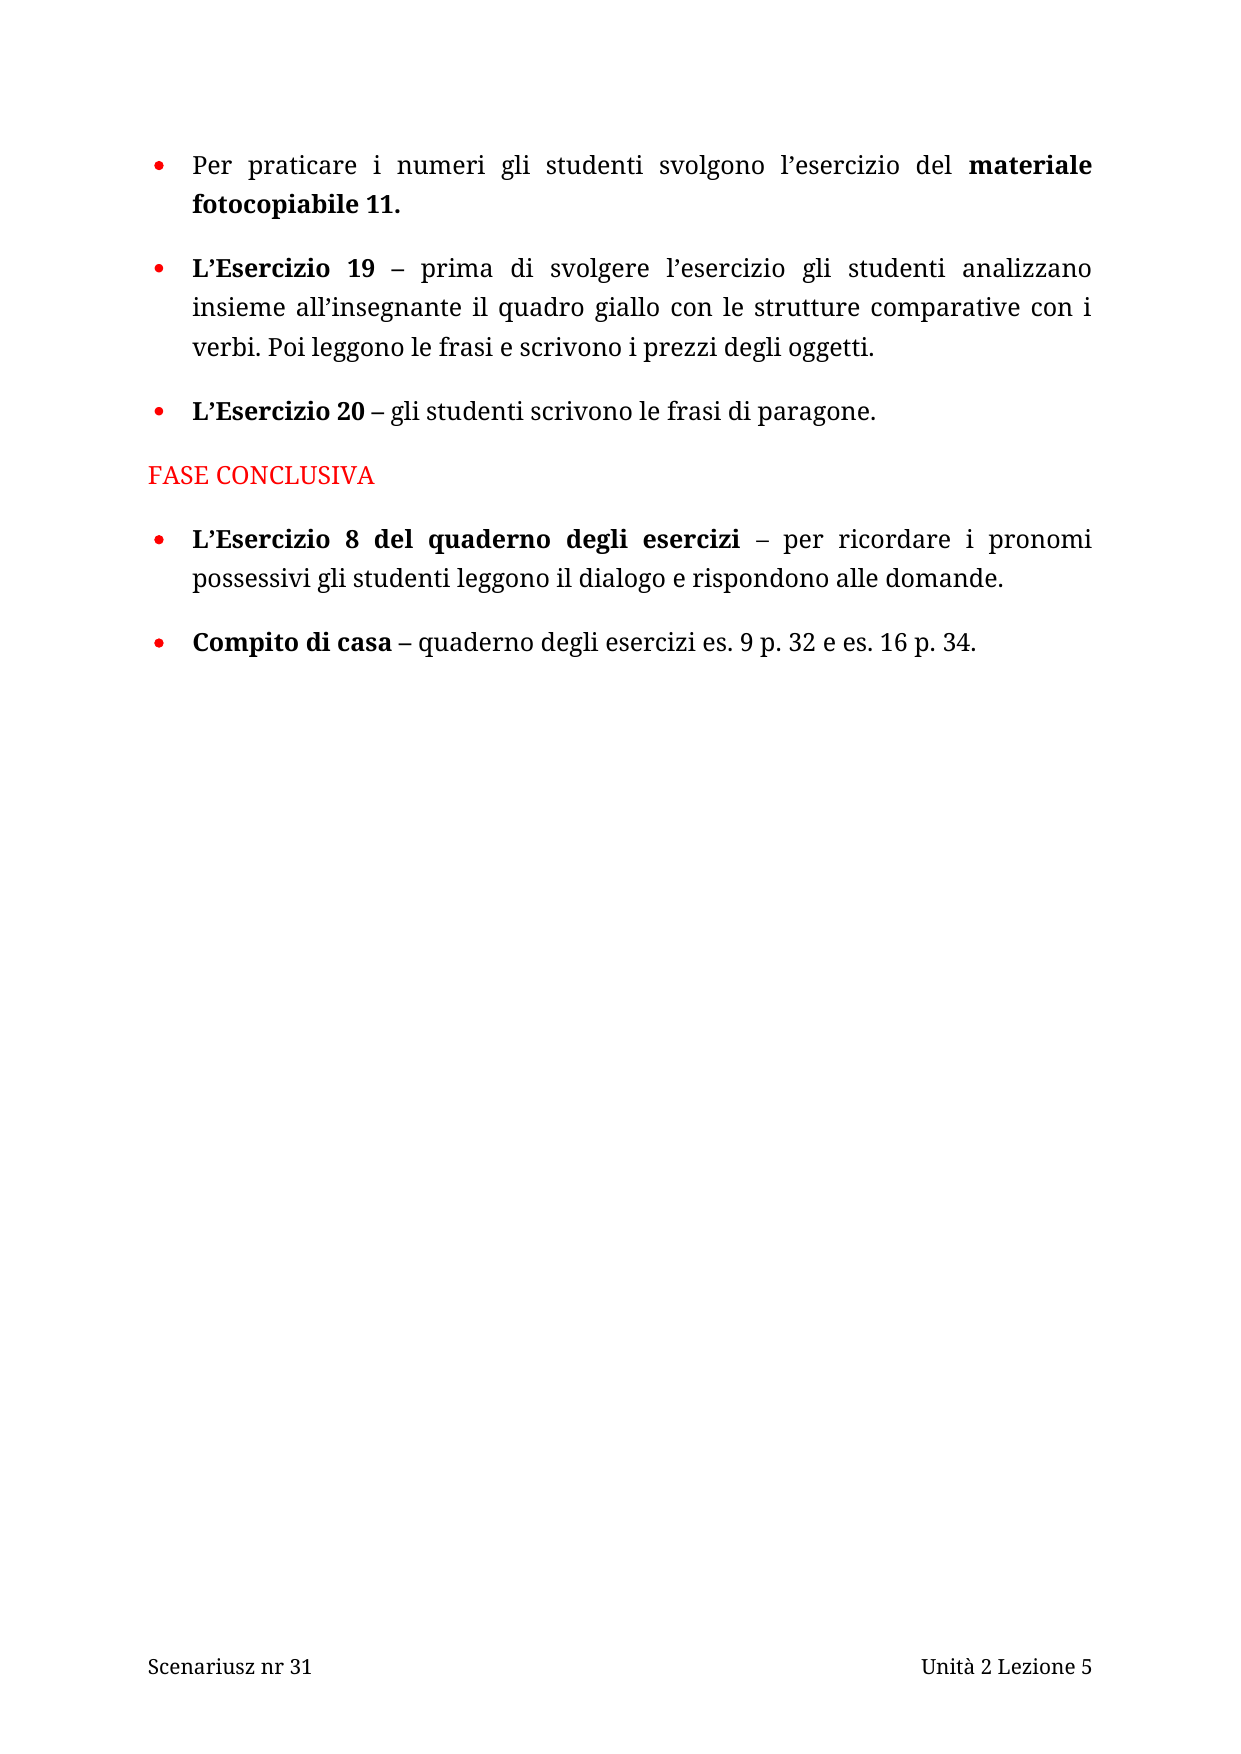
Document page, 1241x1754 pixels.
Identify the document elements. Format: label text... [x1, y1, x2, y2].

list L’Esercizio 20 – gli studenti scrivono le frasi di paragone. [154, 393, 1093, 427]
list Compito di casa – quaderno degli esercizi es. 9 p. 32 e es. 16 p. 34. [154, 625, 1093, 659]
list L’Esercizio 8 del quaderno degli esercizi – per ricordare i pronomi possessivi gli studenti leggono il dialogo e rispondono alle domande. [154, 522, 1093, 595]
list L’Esercizio 19 – prima di svolgere l’esercizio gli studenti analizzano insieme all’insegnante il quadro giallo con le strutture comparative con i verbi. Poi leggono le frasi e scrivono i prezzi degli oggetti. [154, 251, 1093, 363]
list Per praticare i numeri gli studenti svolgono l’esercizio del materiale fotocopiabile 11. [154, 148, 1093, 221]
text FASE CONCLUSIVA [148, 458, 1093, 492]
